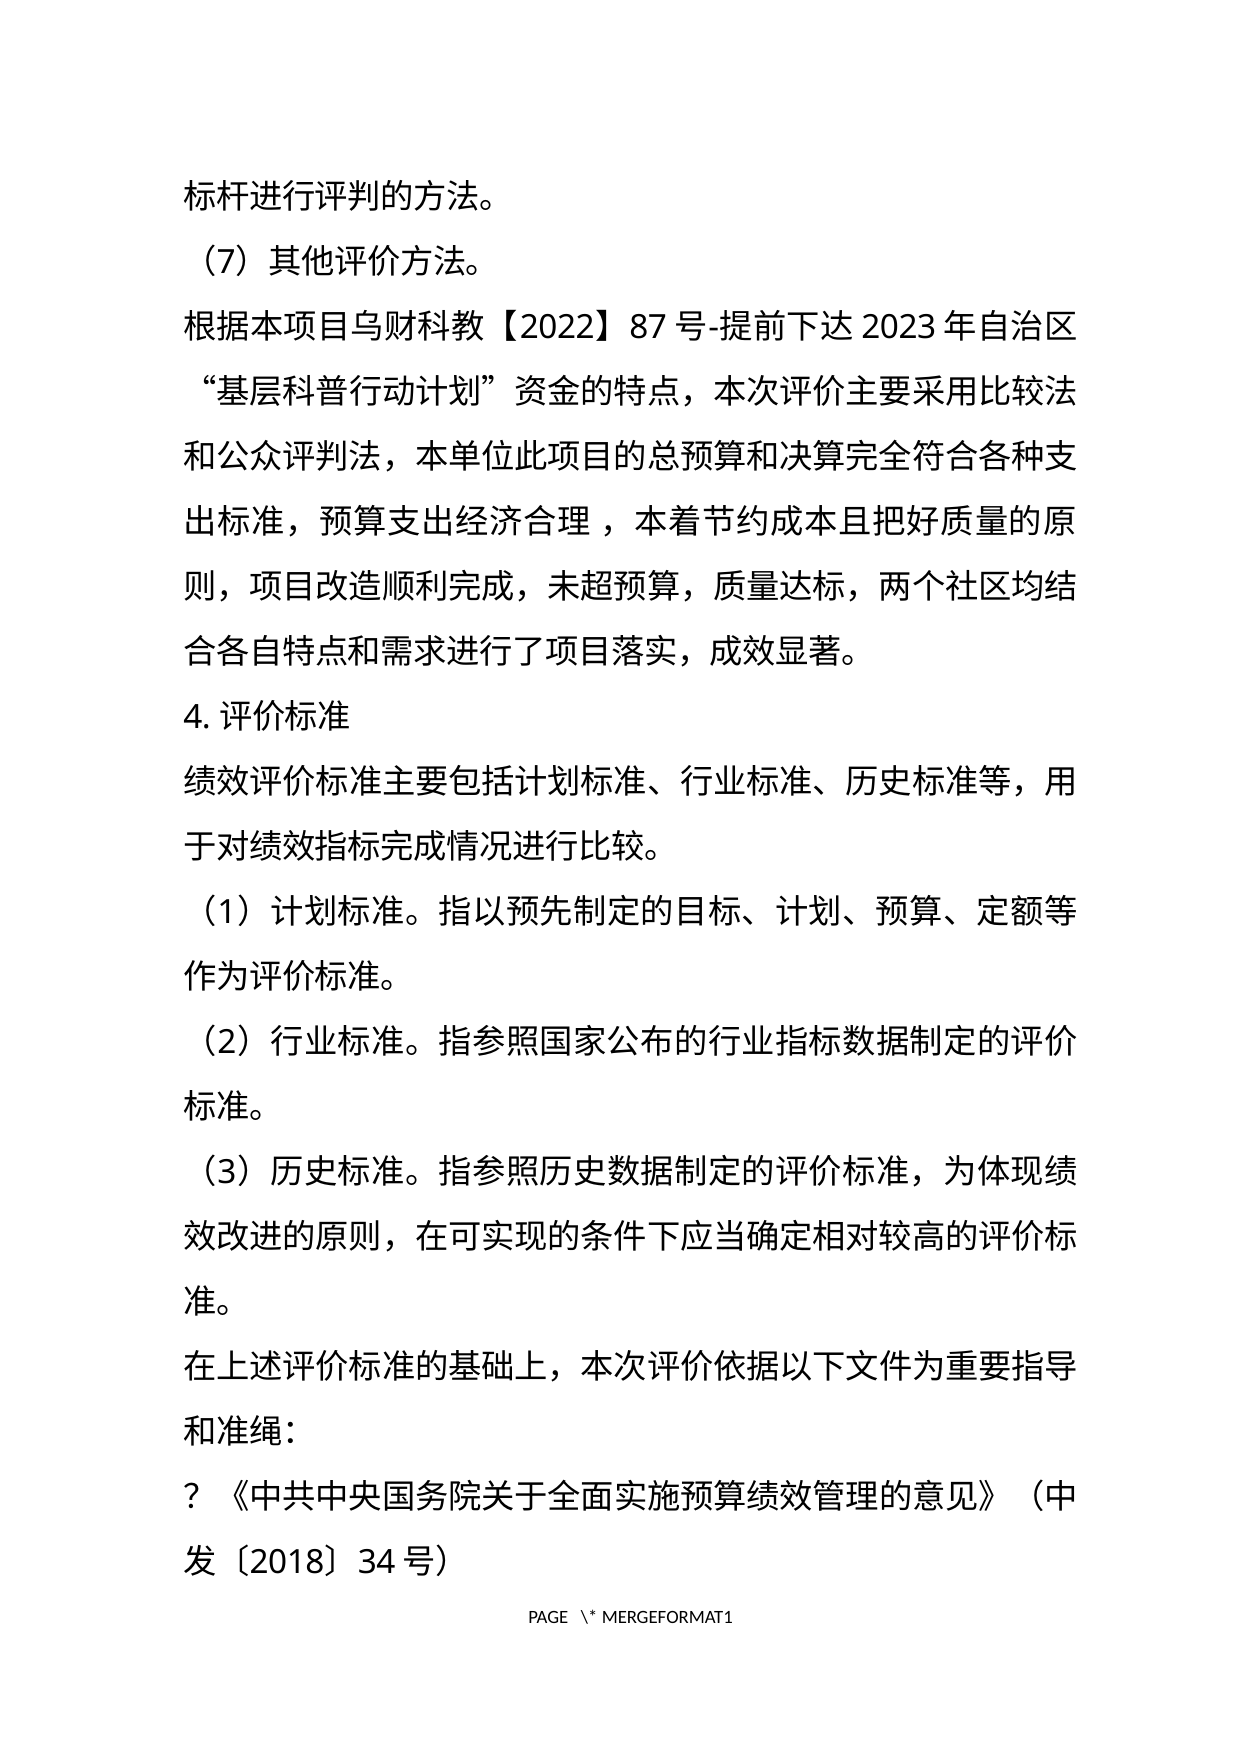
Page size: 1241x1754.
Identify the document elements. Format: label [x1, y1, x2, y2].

text [183, 162, 1078, 1592]
